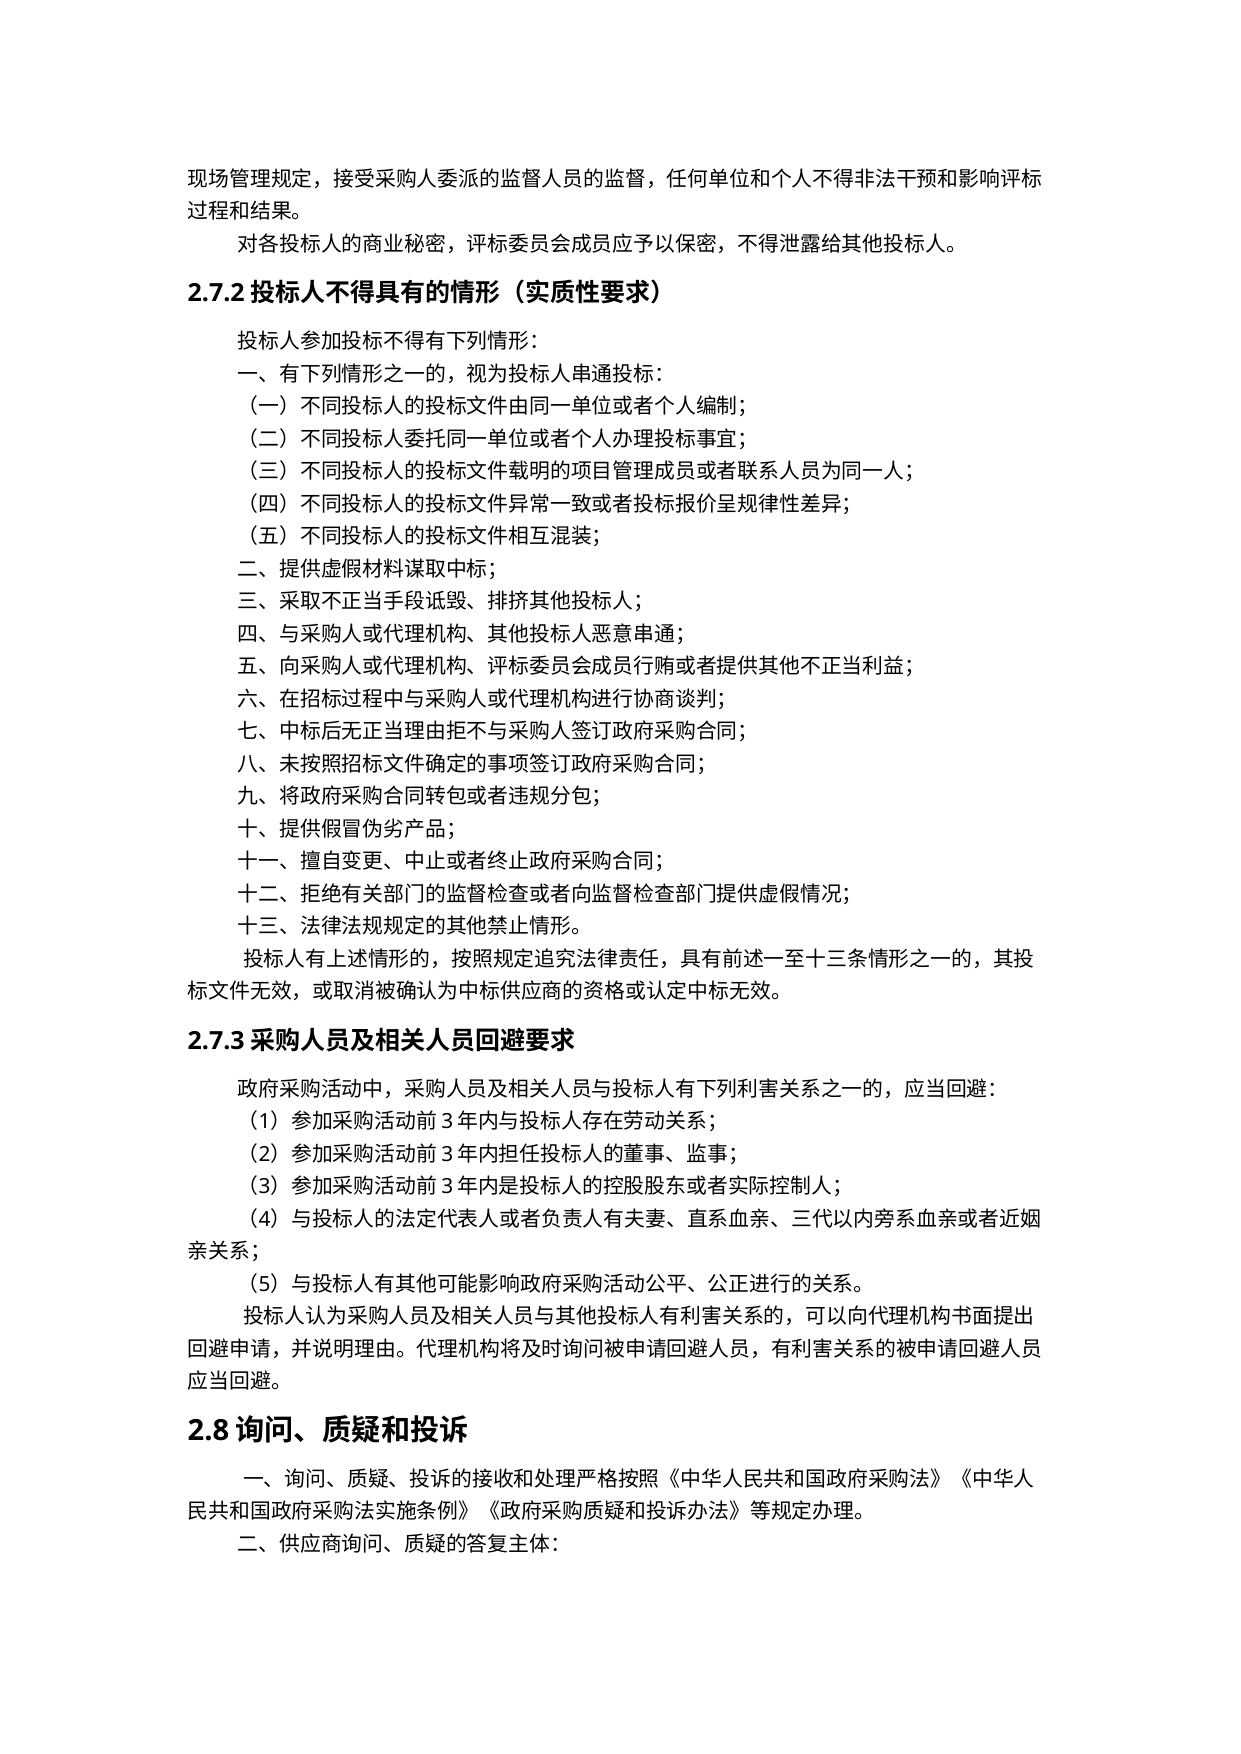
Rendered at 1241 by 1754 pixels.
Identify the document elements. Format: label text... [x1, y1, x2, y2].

text （4）与投标人的法定代表人或者负责人有夫妻、直系血亲、三代以内旁系血亲或者近姻亲关系； [187, 1202, 1053, 1267]
text 二、供应商询问、质疑的答复主体： [187, 1527, 1053, 1559]
text （1）参加采购活动前3年内与投标人存在劳动关系； [187, 1104, 1053, 1137]
text 十三、法律法规规定的其他禁止情形。 [187, 909, 1053, 942]
text 投标人参加投标不得有下列情形： [187, 324, 1053, 357]
text （三）不同投标人的投标文件载明的项目管理成员或者联系人员为同一人； [187, 454, 1053, 487]
text 五、向采购人或代理机构、评标委员会成员行贿或者提供其他不正当利益； [187, 649, 1053, 682]
text 对各投标人的商业秘密，评标委员会成员应予以保密，不得泄露给其他投标人。 [187, 227, 1053, 259]
text 投标人认为采购人员及相关人员与其他投标人有利害关系的，可以向代理机构书面提出回避申请，并说明理由。代理机构将及时询问被申请回避人员，有利害关系的被申请回避人员应当回避。 [187, 1299, 1053, 1397]
text （二）不同投标人委托同一单位或者个人办理投标事宜； [187, 422, 1053, 454]
text 九、将政府采购合同转包或者违规分包； [187, 779, 1053, 812]
text 十一、擅自变更、中止或者终止政府采购合同； [187, 844, 1053, 877]
text 投标人有上述情形的，按照规定追究法律责任，具有前述一至十三条情形之一的，其投标文件无效，或取消被确认为中标供应商的资格或认定中标无效。 [187, 942, 1053, 1007]
text （一）不同投标人的投标文件由同一单位或者个人编制； [187, 389, 1053, 422]
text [187, 162, 1053, 227]
text 三、采取不正当手段诋毁、排挤其他投标人； [187, 584, 1053, 617]
text 2.8询问、质疑和投诉 [187, 1397, 1053, 1462]
text 十二、拒绝有关部门的监督检查或者向监督检查部门提供虚假情况； [187, 877, 1053, 909]
text 2.7.3采购人员及相关人员回避要求 [187, 1007, 1053, 1072]
text 二、提供虚假材料谋取中标； [187, 552, 1053, 584]
text （五）不同投标人的投标文件相互混装； [187, 519, 1053, 552]
text （5）与投标人有其他可能影响政府采购活动公平、公正进行的关系。 [187, 1267, 1053, 1299]
text （四）不同投标人的投标文件异常一致或者投标报价呈规律性差异； [187, 487, 1053, 519]
text 八、未按照招标文件确定的事项签订政府采购合同； [187, 747, 1053, 779]
text 一、询问、质疑、投诉的接收和处理严格按照《中华人民共和国政府采购法》《中华人民共和国政府采购法实施条例》《政府采购质疑和投诉办法》等规定办理。 [187, 1462, 1053, 1527]
text 2.7.2投标人不得具有的情形（实质性要求） [187, 259, 1053, 324]
text 十、提供假冒伪劣产品； [187, 812, 1053, 844]
text 六、在招标过程中与采购人或代理机构进行协商谈判； [187, 682, 1053, 714]
text 七、中标后无正当理由拒不与采购人签订政府采购合同； [187, 714, 1053, 747]
text 一、有下列情形之一的，视为投标人串通投标： [187, 357, 1053, 389]
text （2）参加采购活动前3年内担任投标人的董事、监事； [187, 1137, 1053, 1169]
text 政府采购活动中，采购人员及相关人员与投标人有下列利害关系之一的，应当回避： [187, 1072, 1053, 1104]
text 四、与采购人或代理机构、其他投标人恶意串通； [187, 617, 1053, 649]
text （3）参加采购活动前3年内是投标人的控股股东或者实际控制人； [187, 1169, 1053, 1202]
